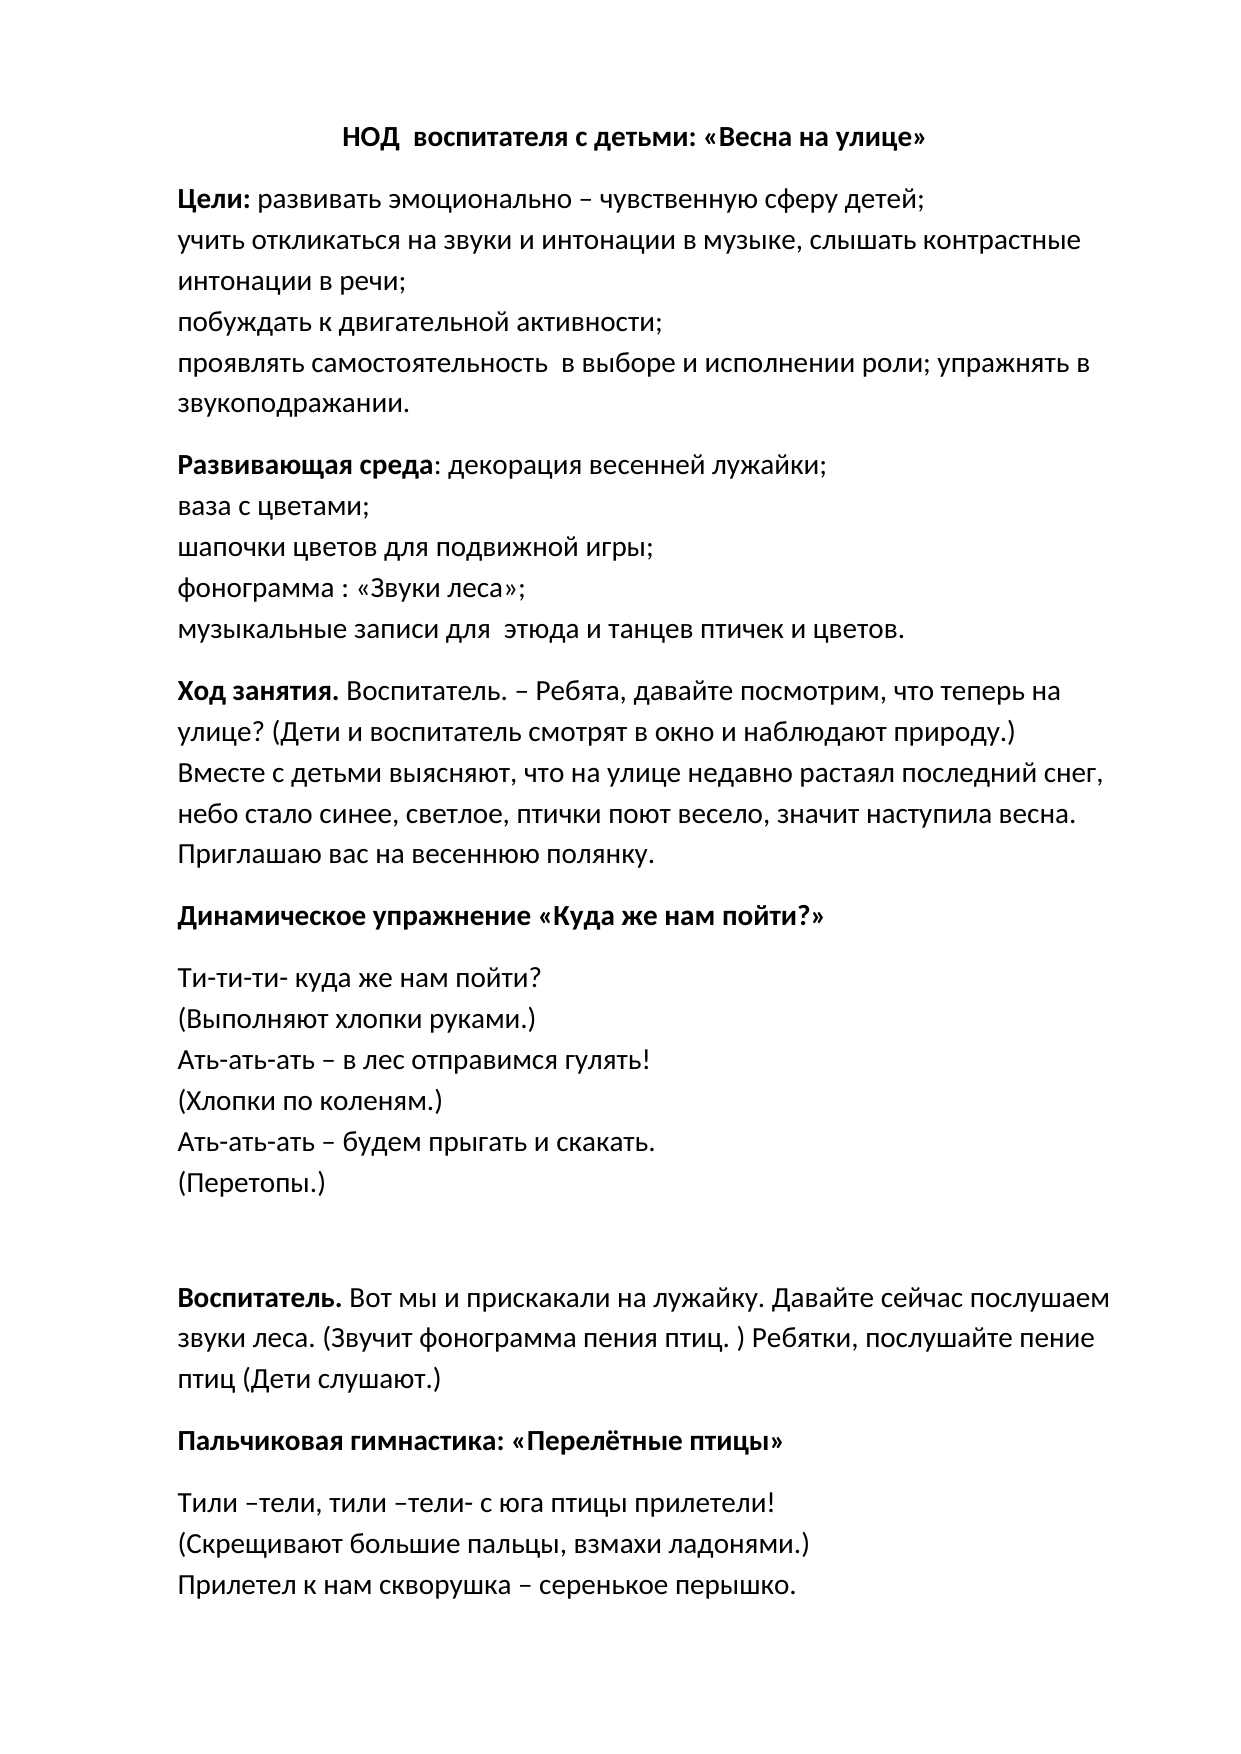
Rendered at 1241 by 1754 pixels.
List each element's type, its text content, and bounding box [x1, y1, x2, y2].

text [177, 1484, 1152, 1602]
text Динамическое упражнение «Куда же нам пойти?» [177, 897, 1152, 933]
text НОД воспитателя с детьми: «Весна на улице» [177, 118, 1152, 154]
text Развивающая среда: декорация весенней лужайки; ваза с цветами; шапочки цветов для подвижной игры; фонограмма : «Звуки леса»; музыкальные записи для этюда и танцев птичек и цветов. [177, 446, 1152, 646]
text Воспитатель. Вот мы и прискакали на лужайку. Давайте сейчас послушаем звуки леса. (Звучит фонограмма пения птиц. ) Ребятки, послушайте пение птиц (Дети слушают.) [177, 1279, 1152, 1396]
text Ти-ти-ти- куда же нам пойти? (Выполняют хлопки руками.) Ать-ать-ать – в лес отправимся гулять! (Хлопки по коленям.) Ать-ать-ать – будем прыгать и скакать. (Перетопы.) [177, 959, 1152, 1199]
text Ход занятия. Воспитатель. – Ребята, давайте посмотрим, что теперь на улице? (Дети и воспитатель смотрят в окно и наблюдают природу.) Вместе с детьми выясняют, что на улице недавно растаял последний снег, небо стало синее, светлое, птички поют весело, значит наступила весна. Приглашаю вас на весеннюю полянку. [177, 672, 1152, 871]
text Цели: развивать эмоционально – чувственную сферу детей; учить откликаться на звуки и интонации в музыке, слышать контрастные интонации в речи; побуждать к двигательной активности; проявлять самостоятельность в выборе и исполнении роли; упражнять в звукоподражании. [177, 180, 1152, 420]
text Пальчиковая гимнастика: «Перелётные птицы» [177, 1422, 1152, 1458]
